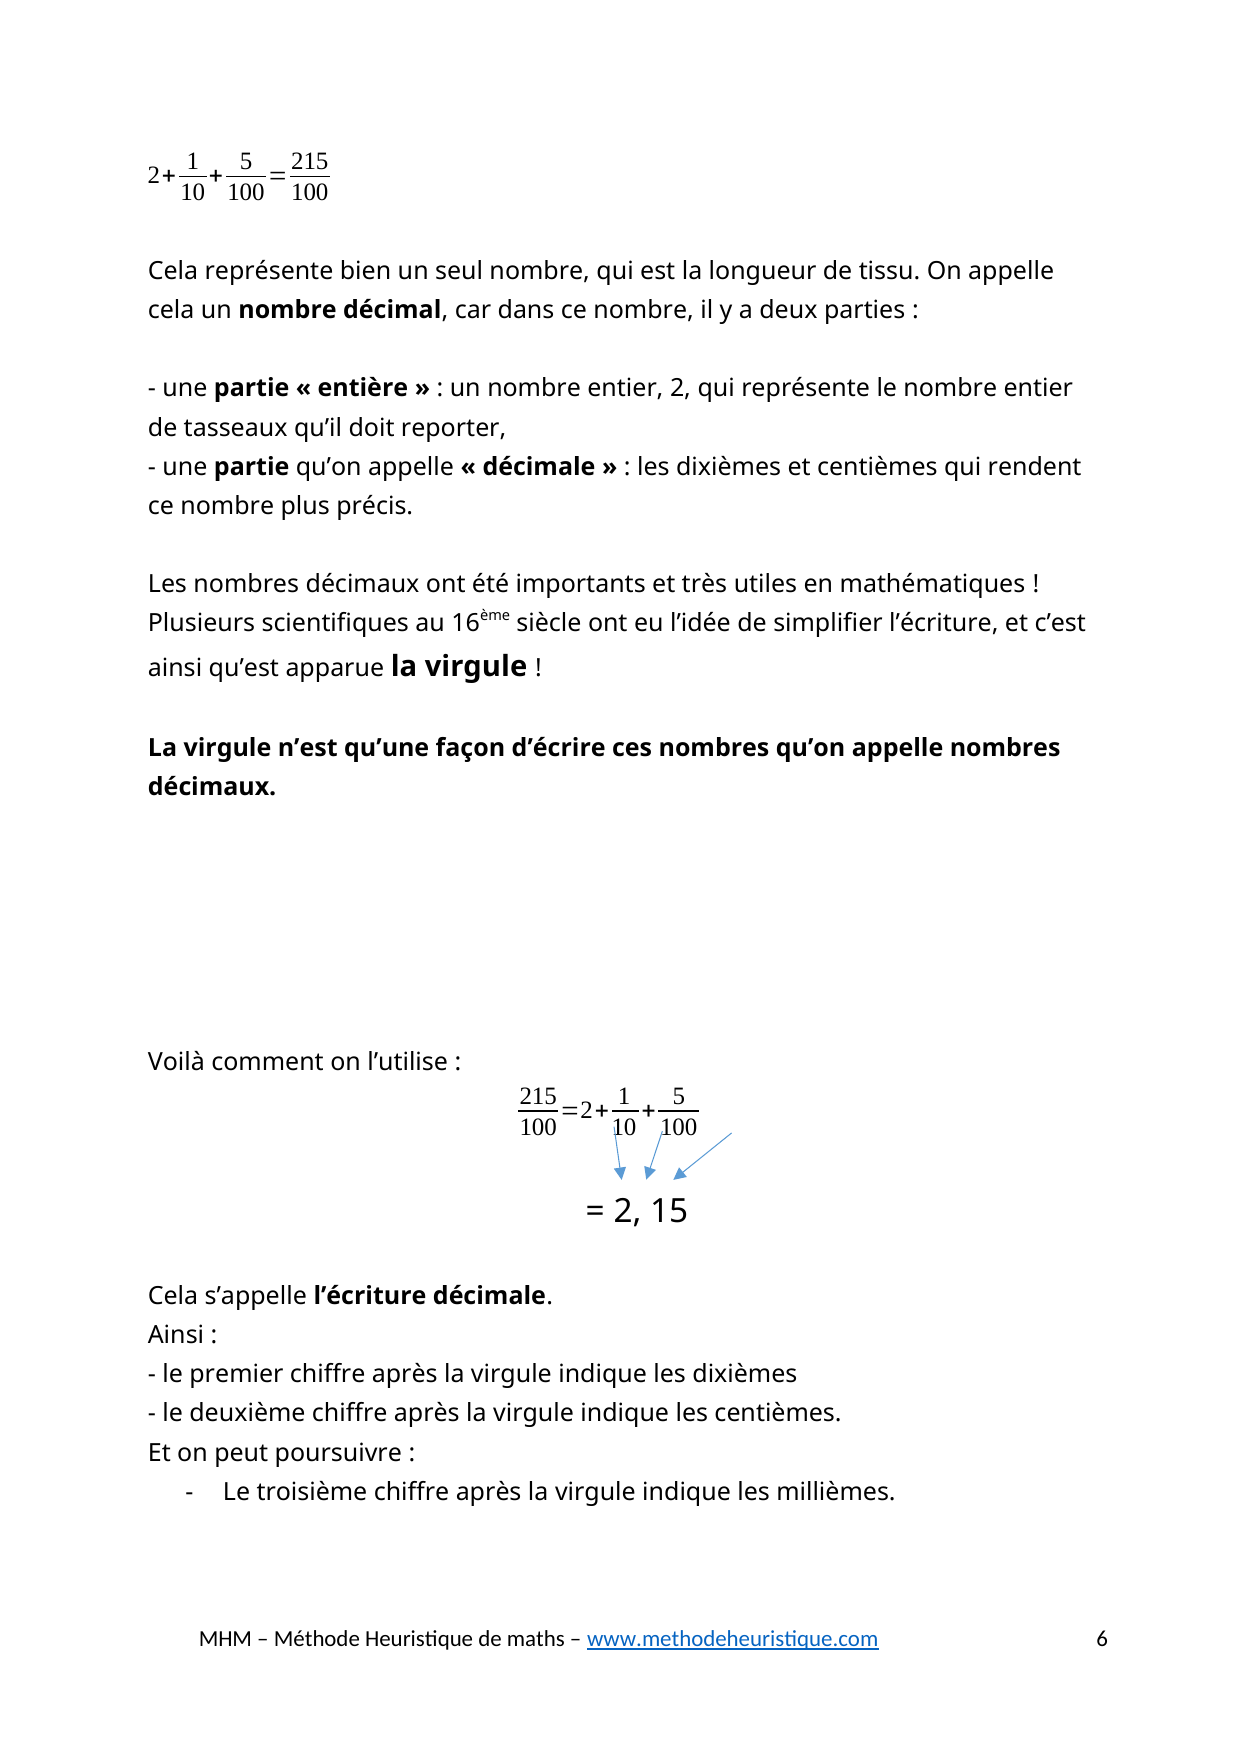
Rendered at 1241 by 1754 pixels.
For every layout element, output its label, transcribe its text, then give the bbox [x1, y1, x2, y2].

text Les nombres décimaux ont été importants et très utiles en mathématiques ! [148, 566, 1107, 600]
text = 2, 15 [516, 1187, 1107, 1232]
text - une partie « entière » : un nombre entier, 2, qui représente le nombre entier de tasseaux qu’il doit reporter, [148, 370, 1107, 443]
text Plusieurs scientifiques au 16ème siècle ont eu l’idée de simplifier l’écriture, et c’est ainsi qu’est apparue la virgule ! [148, 605, 1107, 685]
text La virgule n’est qu’une façon d’écrire ces nombres qu’on appelle nombres décimaux. [148, 730, 1107, 803]
text Ainsi : [148, 1317, 1107, 1351]
text - une partie qu’on appelle « décimale » : les dixièmes et centièmes qui rendent ce nombre plus précis. [148, 448, 1107, 522]
text Voilà comment on l’utilise : [148, 1043, 1107, 1077]
text Cela représente bien un seul nombre, qui est la longueur de tissu. On appelle cela un nombre décimal, car dans ce nombre, il y a deux parties : [148, 252, 1107, 326]
list Le troisième chiffre après la virgule indique les millièmes. [185, 1473, 1107, 1507]
text Cela s’appelle l’écriture décimale. [148, 1277, 1107, 1312]
text Et on peut poursuivre : [148, 1434, 1107, 1468]
text - le deuxième chiffre après la virgule indique les centièmes. [148, 1395, 1107, 1429]
text - le premier chiffre après la virgule indique les dixièmes [148, 1356, 1107, 1390]
